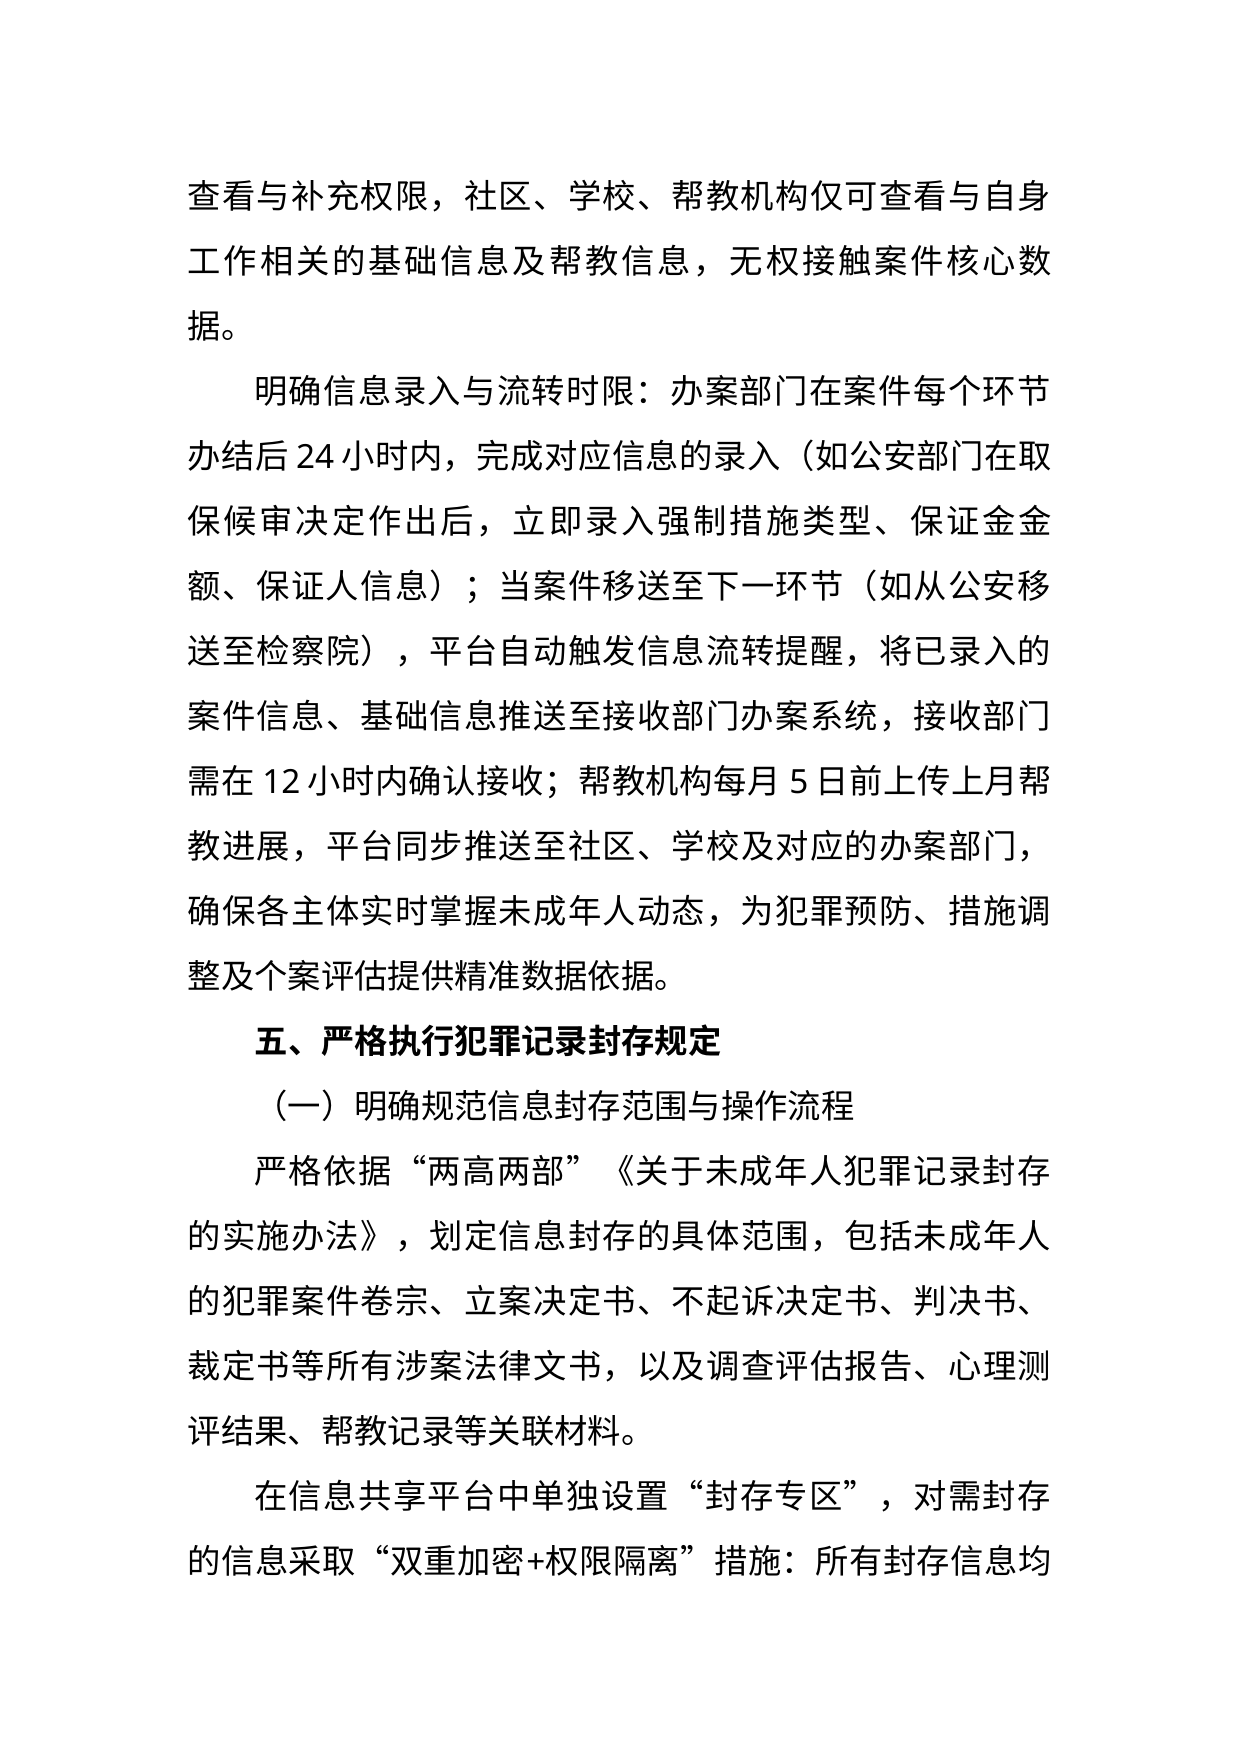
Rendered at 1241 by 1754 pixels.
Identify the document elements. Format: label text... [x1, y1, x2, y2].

text （一）明确规范信息封存范围与操作流程 [187, 1072, 1053, 1137]
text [187, 162, 1053, 357]
text 严格依据“两高两部”《关于未成年人犯罪记录封存的实施办法》，划定信息封存的具体范围，包括未成年人的犯罪案件卷宗、立案决定书、不起诉决定书、判决书、裁定书等所有涉案法律文书，以及调查评估报告、心理测评结果、帮教记录等关联材料。 [187, 1137, 1053, 1462]
text 五、严格执行犯罪记录封存规定 [187, 1007, 1053, 1072]
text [187, 1462, 1053, 1592]
text 明确信息录入与流转时限：办案部门在案件每个环节办结后24小时内，完成对应信息的录入（如公安部门在取保候审决定作出后，立即录入强制措施类型、保证金金额、保证人信息）；当案件移送至下一环节（如从公安移送至检察院），平台自动触发信息流转提醒，将已录入的案件信息、基础信息推送至接收部门办案系统，接收部门需在12小时内确认接收；帮教机构每月5日前上传上月帮教进展，平台同步推送至社区、学校及对应的办案部门，确保各主体实时掌握未成年人动态，为犯罪预防、措施调整及个案评估提供精准数据依据。 [187, 357, 1053, 1007]
